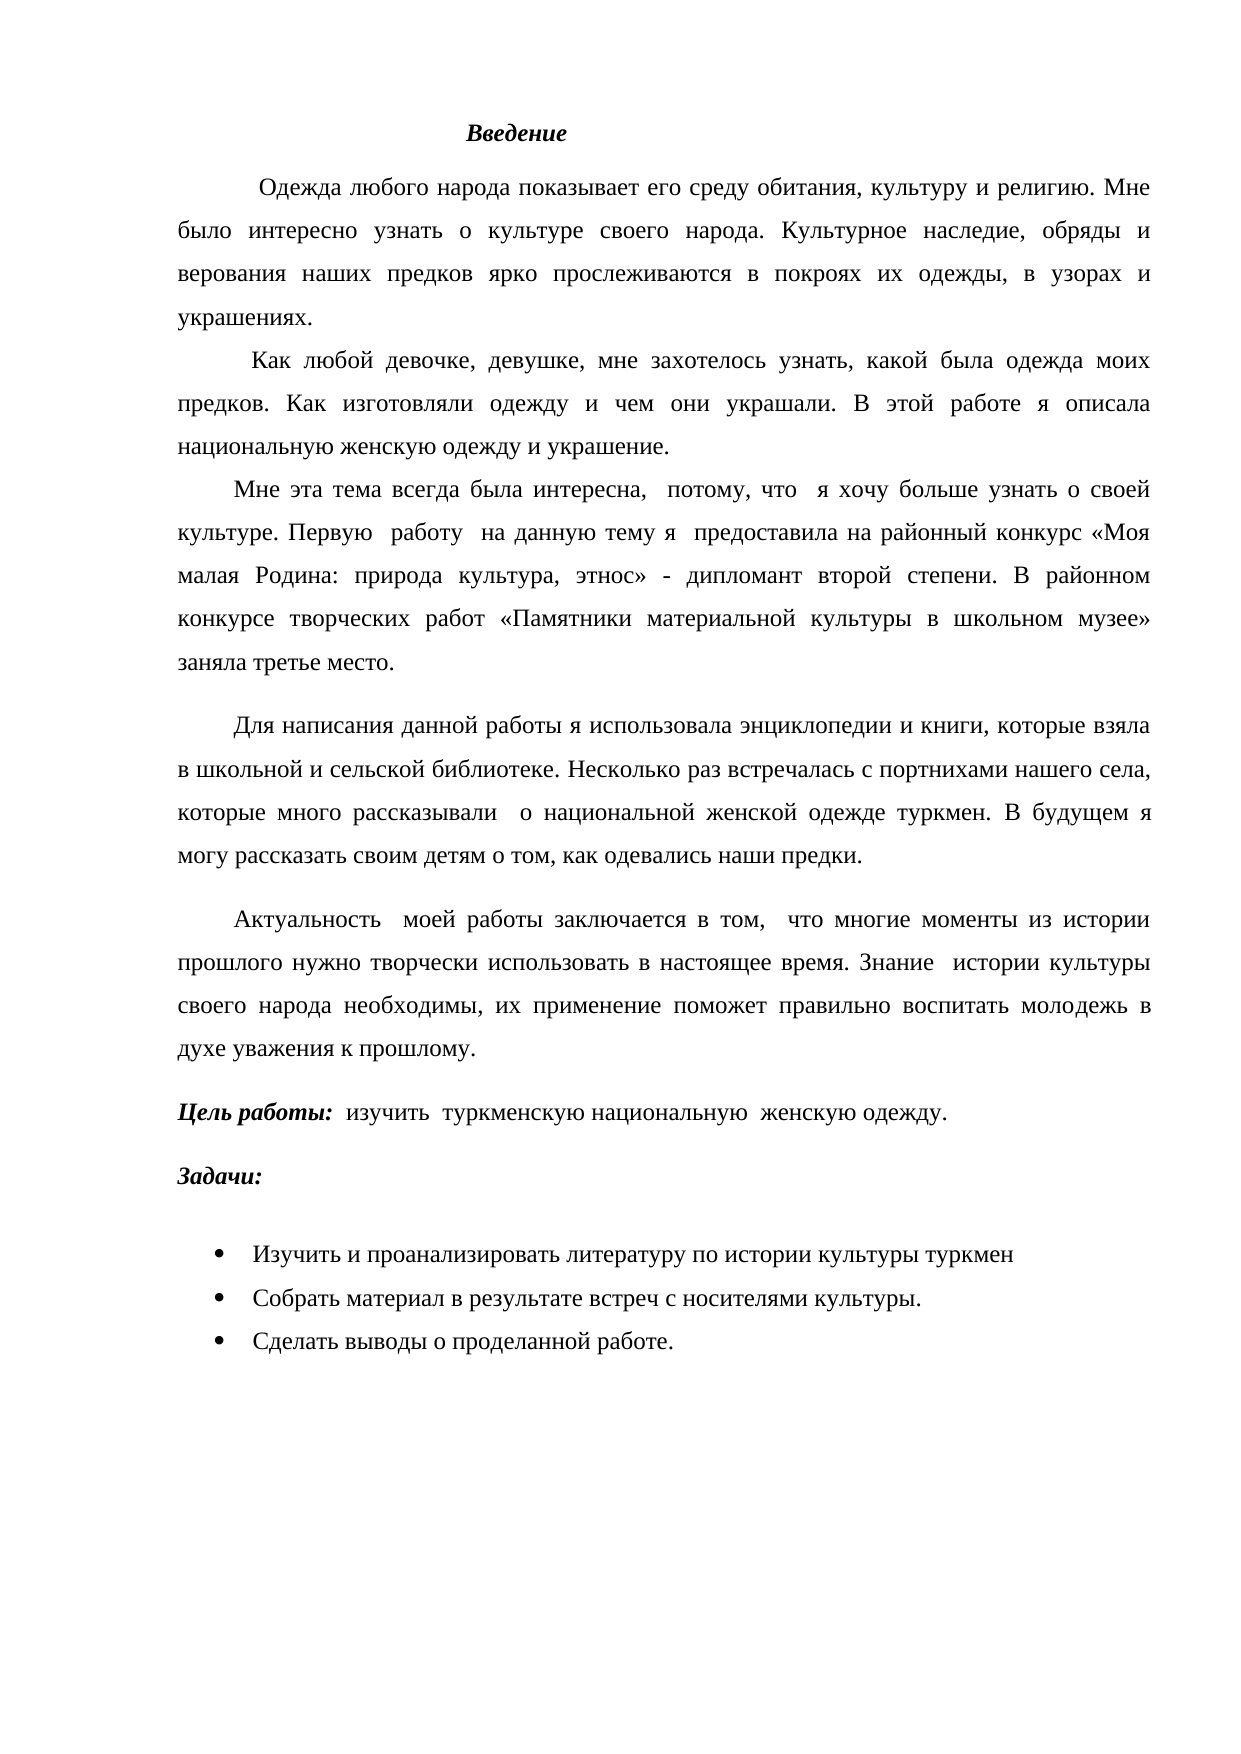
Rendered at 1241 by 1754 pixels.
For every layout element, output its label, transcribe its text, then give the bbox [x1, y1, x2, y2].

list Изучить и проанализировать литературу по истории культуры туркмен [215, 1239, 1152, 1268]
text Как любой девочке, девушке, мне захотелось узнать, какой была одежда моих предков. Как изготовляли одежду и чем они украшали. В этой работе я описала национальную женскую одежду и украшение. [177, 345, 1152, 460]
text Мне эта тема всегда была интересна, потому, что я хочу больше узнать о своей культуре. Первую работу на данную тему я предоставила на районный конкурс «Моя малая Родина: природа культура, этнос» - дипломант второй степени. В районном конкурсе творческих работ «Памятники материальной культуры в школьном музее» заняла третье место. [177, 474, 1152, 675]
text Актуальность моей работы заключается в том, что многие моменты из истории прошлого нужно творчески использовать в настоящее время. Знание истории культуры своего народа необходимы, их применение поможет правильно воспитать молодежь в духе уважения к прошлому. [177, 904, 1152, 1062]
text Цель работы: изучить туркменскую национальную женскую одежду. [177, 1097, 1152, 1126]
text Введение [177, 118, 1152, 147]
text Одежда любого народа показывает его среду обитания, культуру и религию. Мне было интересно узнать о культуре своего народа. Культурное наследие, обряды и верования наших предков ярко прослеживаются в покроях их одежды, в узорах и украшениях. [177, 172, 1152, 330]
text Для написания данной работы я использовала энциклопедии и книги, которые взяла в школьной и сельской библиотеке. Несколько раз встречалась с портнихами нашего села, которые много рассказывали о национальной женской одежде туркмен. В будущем я могу рассказать своим детям о том, как одевались наши предки. [177, 711, 1152, 869]
list Сделать выводы о проделанной работе. [215, 1326, 1152, 1354]
list Собрать материал в результате встреч с носителями культуры. [215, 1283, 1152, 1311]
text Задачи: [177, 1161, 1152, 1190]
